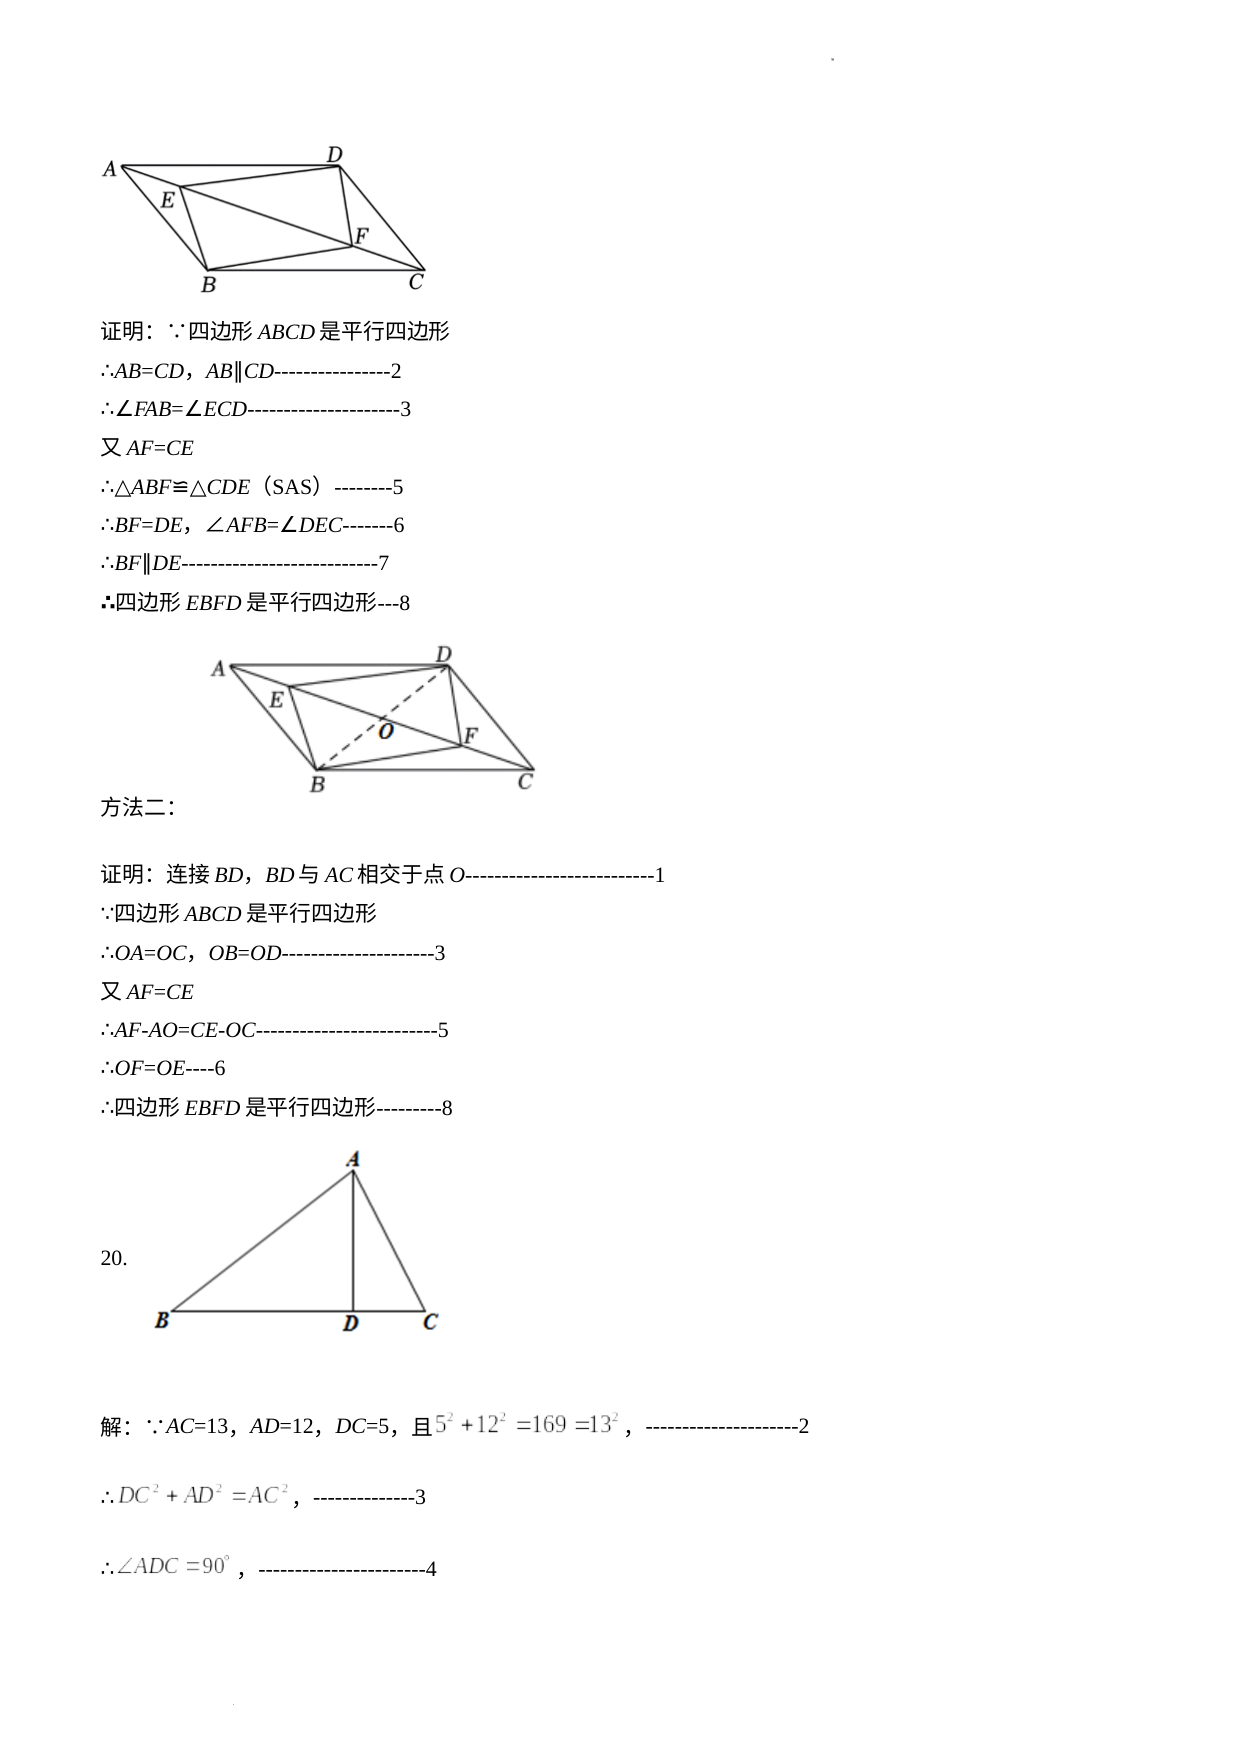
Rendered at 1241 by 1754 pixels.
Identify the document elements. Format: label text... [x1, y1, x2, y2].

text ∴四边形EBFD是平行四边形---------8 [100, 1089, 1140, 1122]
text ∴，--------------3 [100, 1464, 1140, 1529]
text 又AF=CE [100, 429, 1140, 462]
text ∴四边形EBFD是平行四边形---8 [100, 584, 1140, 617]
text 解：∵AC=13，AD=12，DC=5，且，---------------------2 [100, 1393, 1140, 1458]
text ∴，-----------------------4 [100, 1536, 1140, 1601]
picture [100, 145, 427, 294]
picture [133, 1128, 462, 1356]
text 又AF=CE [100, 973, 1140, 1006]
text ∴AF-AO=CE-OC-------------------------5 [100, 1012, 1140, 1045]
text 证明：∵四边形ABCD是平行四边形 [100, 313, 1140, 346]
text ∵四边形ABCD是平行四边形 [100, 896, 1140, 928]
text ∴AB=CD，AB∥CD----------------2 [100, 352, 1140, 385]
text 证明：连接BD，BD与AC相交于点O--------------------------1 [100, 857, 1140, 889]
text ∴OF=OE----6 [100, 1051, 1140, 1083]
text ∴△ABF≌△CDE（SAS）--------5 [100, 468, 1140, 501]
text ∴BF=DE，∠AFB=∠DEC-------6 [100, 507, 1140, 540]
picture [187, 623, 560, 816]
text ∴BF∥DE---------------------------7 [100, 546, 1140, 578]
text ∴OA=OC，OB=OD---------------------3 [100, 935, 1140, 967]
text ∴∠FAB=∠ECD---------------------3 [100, 391, 1140, 424]
